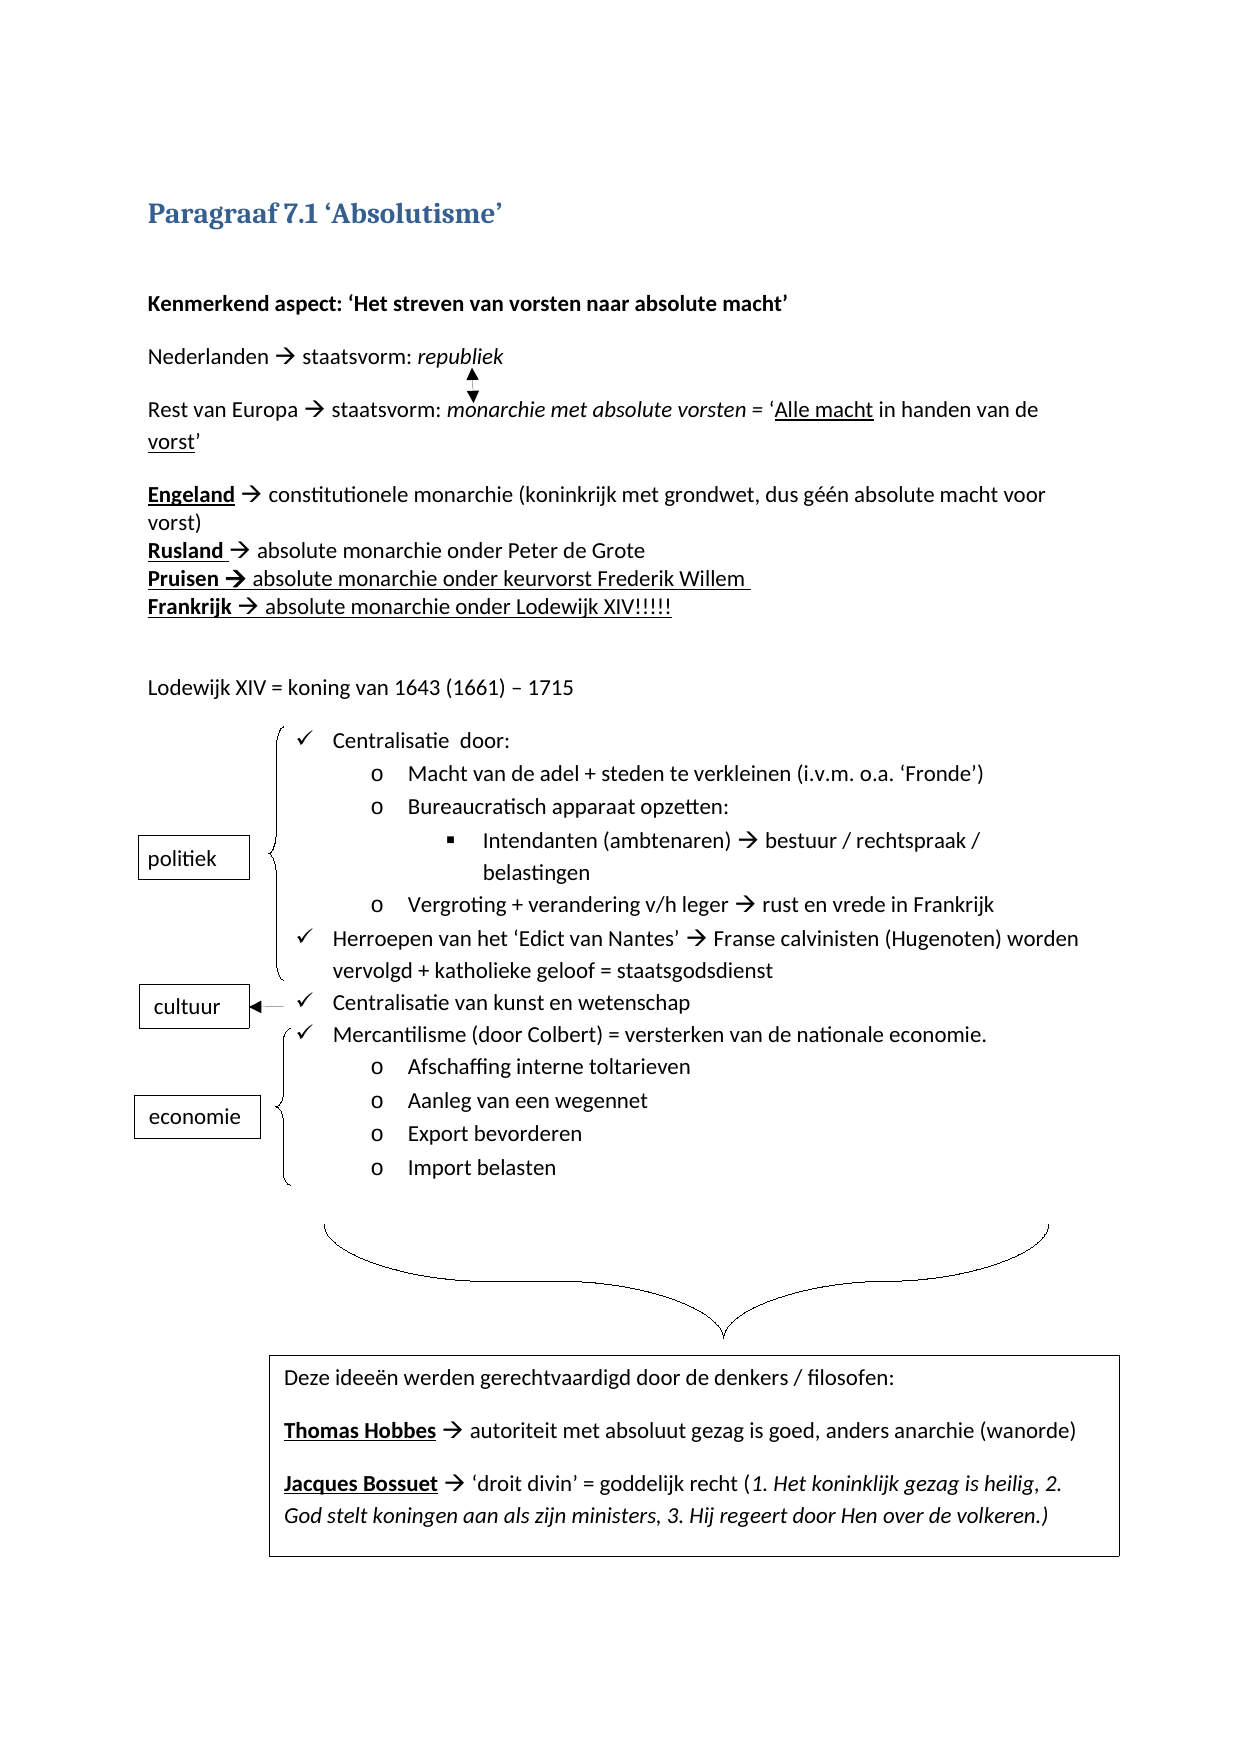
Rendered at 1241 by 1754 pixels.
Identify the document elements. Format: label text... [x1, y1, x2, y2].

list Mercantilisme (door Colbert) = versterken van de nationale economie. [295, 1020, 1093, 1048]
list Macht van de adel + steden te verkleinen (i.v.m. o.a. ‘Fronde’) [370, 759, 1093, 788]
list Centralisatie van kunst en wetenschap [295, 988, 1093, 1016]
list Centralisatie door: [295, 727, 1093, 754]
text Engeland constitutionele monarchie (koninkrijk met grondwet, dus géén absolute macht voor vorst) [148, 480, 1093, 536]
subtitle Paragraaf 7.1 ‘Absolutisme’ [148, 198, 1093, 231]
text Kenmerkend aspect: ‘Het streven van vorsten naar absolute macht’ [148, 289, 1093, 317]
text Rusland absolute monarchie onder Peter de Grote [148, 536, 1093, 564]
text Lodewijk XIV = koning van 1643 (1661) – 1715 [148, 673, 1093, 702]
list Import belasten [370, 1153, 1093, 1182]
list Export bevorderen [370, 1119, 1093, 1149]
list Afschaffing interne toltarieven [370, 1052, 1093, 1082]
text Rest van Europa staatsvorm: monarchie met absolute vorsten = ‘Alle macht in handen van de vorst’ [148, 395, 1093, 455]
list Herroepen van het ‘Edict van Nantes’ Franse calvinisten (Hugenoten) worden vervolgd + katholieke geloof = staatsgodsdienst [295, 924, 1093, 984]
text Pruisen absolute monarchie onder keurvorst Frederik Willem [148, 564, 1093, 592]
text Nederlanden staatsvorm: republiek [148, 342, 1093, 370]
text Frankrijk absolute monarchie onder Lodewijk XIV!!!!! [148, 592, 1093, 621]
list Bureaucratisch apparaat opzetten: [370, 792, 1093, 821]
list Intendanten (ambtenaren) bestuur / rechtspraak / belastingen [445, 826, 1093, 886]
list Aanleg van een wegennet [370, 1086, 1093, 1115]
list Vergroting + verandering v/h leger rust en vrede in Frankrijk [370, 890, 1093, 919]
